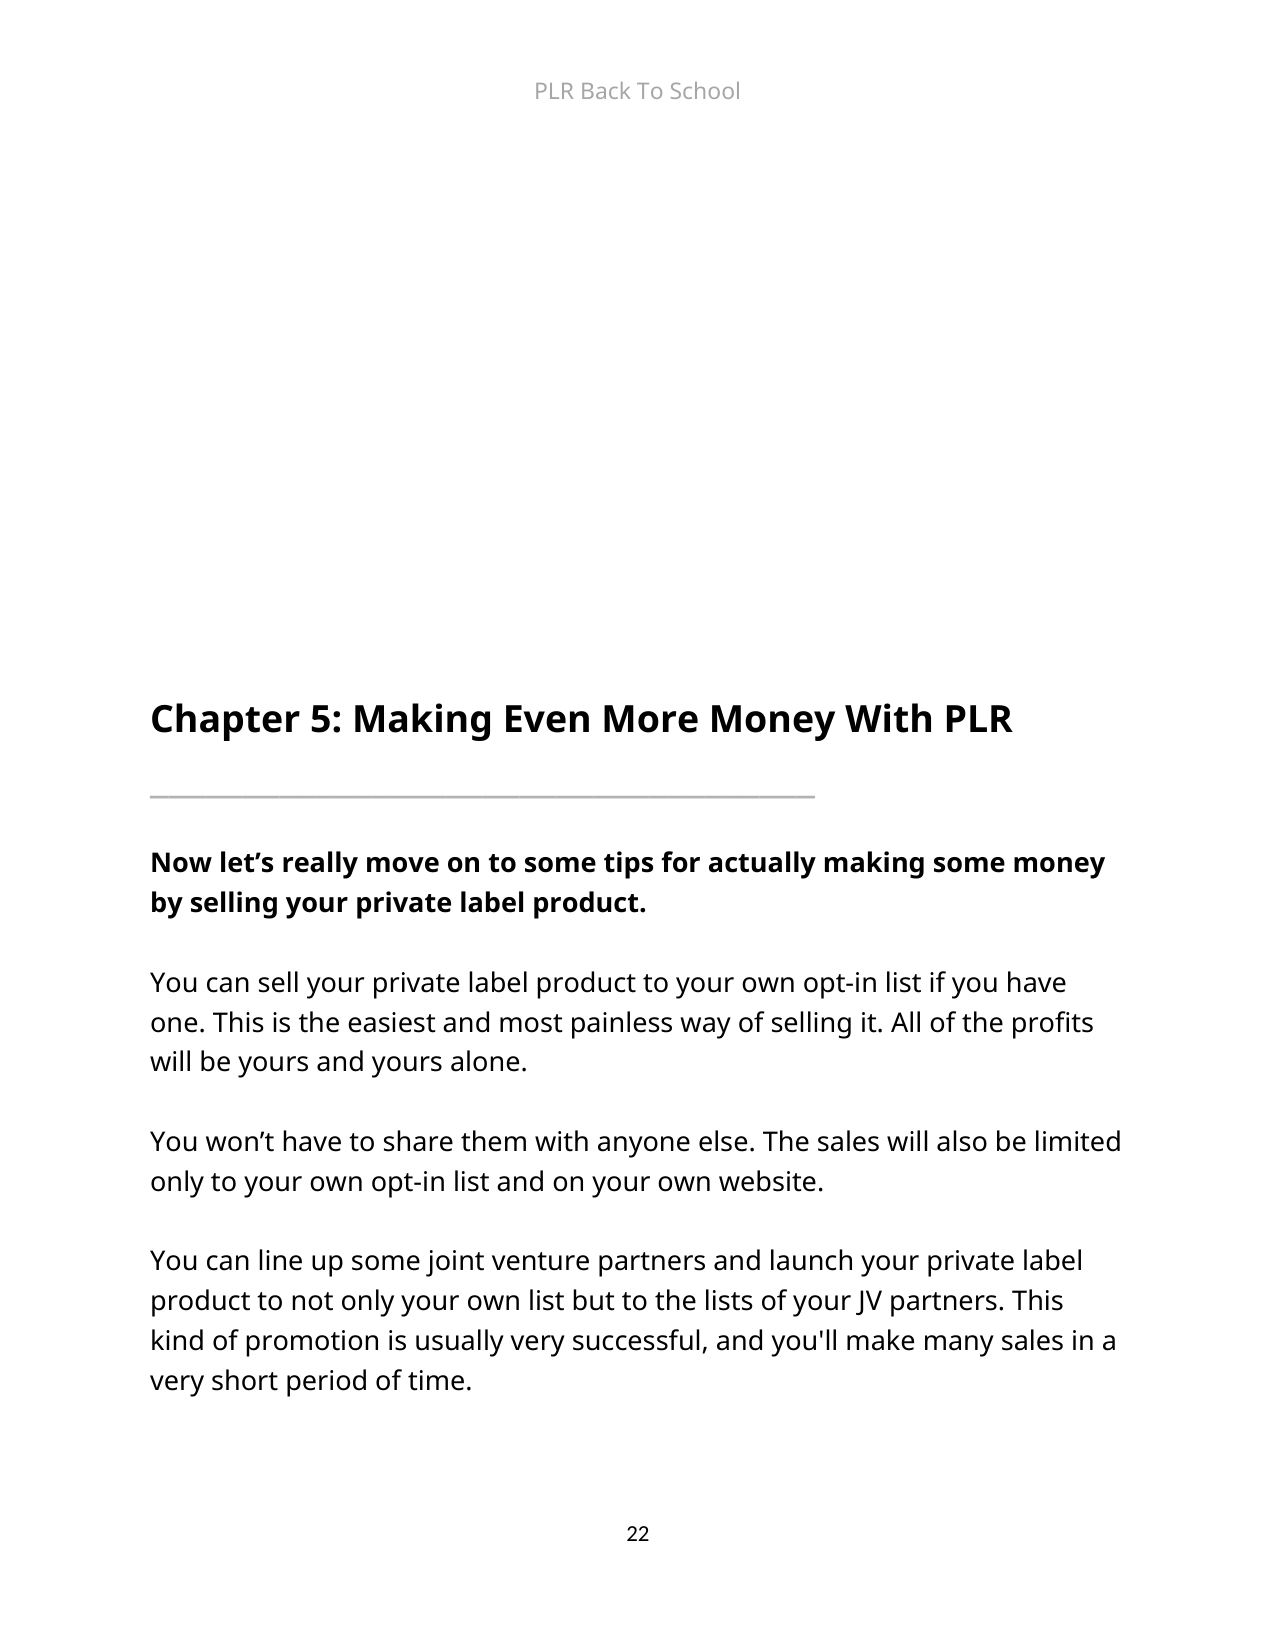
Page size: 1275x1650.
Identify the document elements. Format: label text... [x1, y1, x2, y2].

subtitle Chapter 5: Making Even More Money With PLR [150, 692, 1125, 743]
text ____________________________________ [150, 747, 1125, 804]
text You won’t have to share them with anyone else. The sales will also be limited only to your own opt-in list and on your own website. [150, 1122, 1125, 1199]
text You can sell your private label product to your own opt-in list if you have one. This is the easiest and most painless way of selling it. All of the profits will be yours and yours alone. [150, 963, 1125, 1080]
text You can line up some joint venture partners and launch your private label product to not only your own list but to the lists of your JV partners. This kind of promotion is usually very successful, and you'll make many sales in a very short period of time. [150, 1242, 1125, 1398]
text Now let’s really move on to some tips for actually making some money by selling your private label product. [150, 844, 1125, 921]
